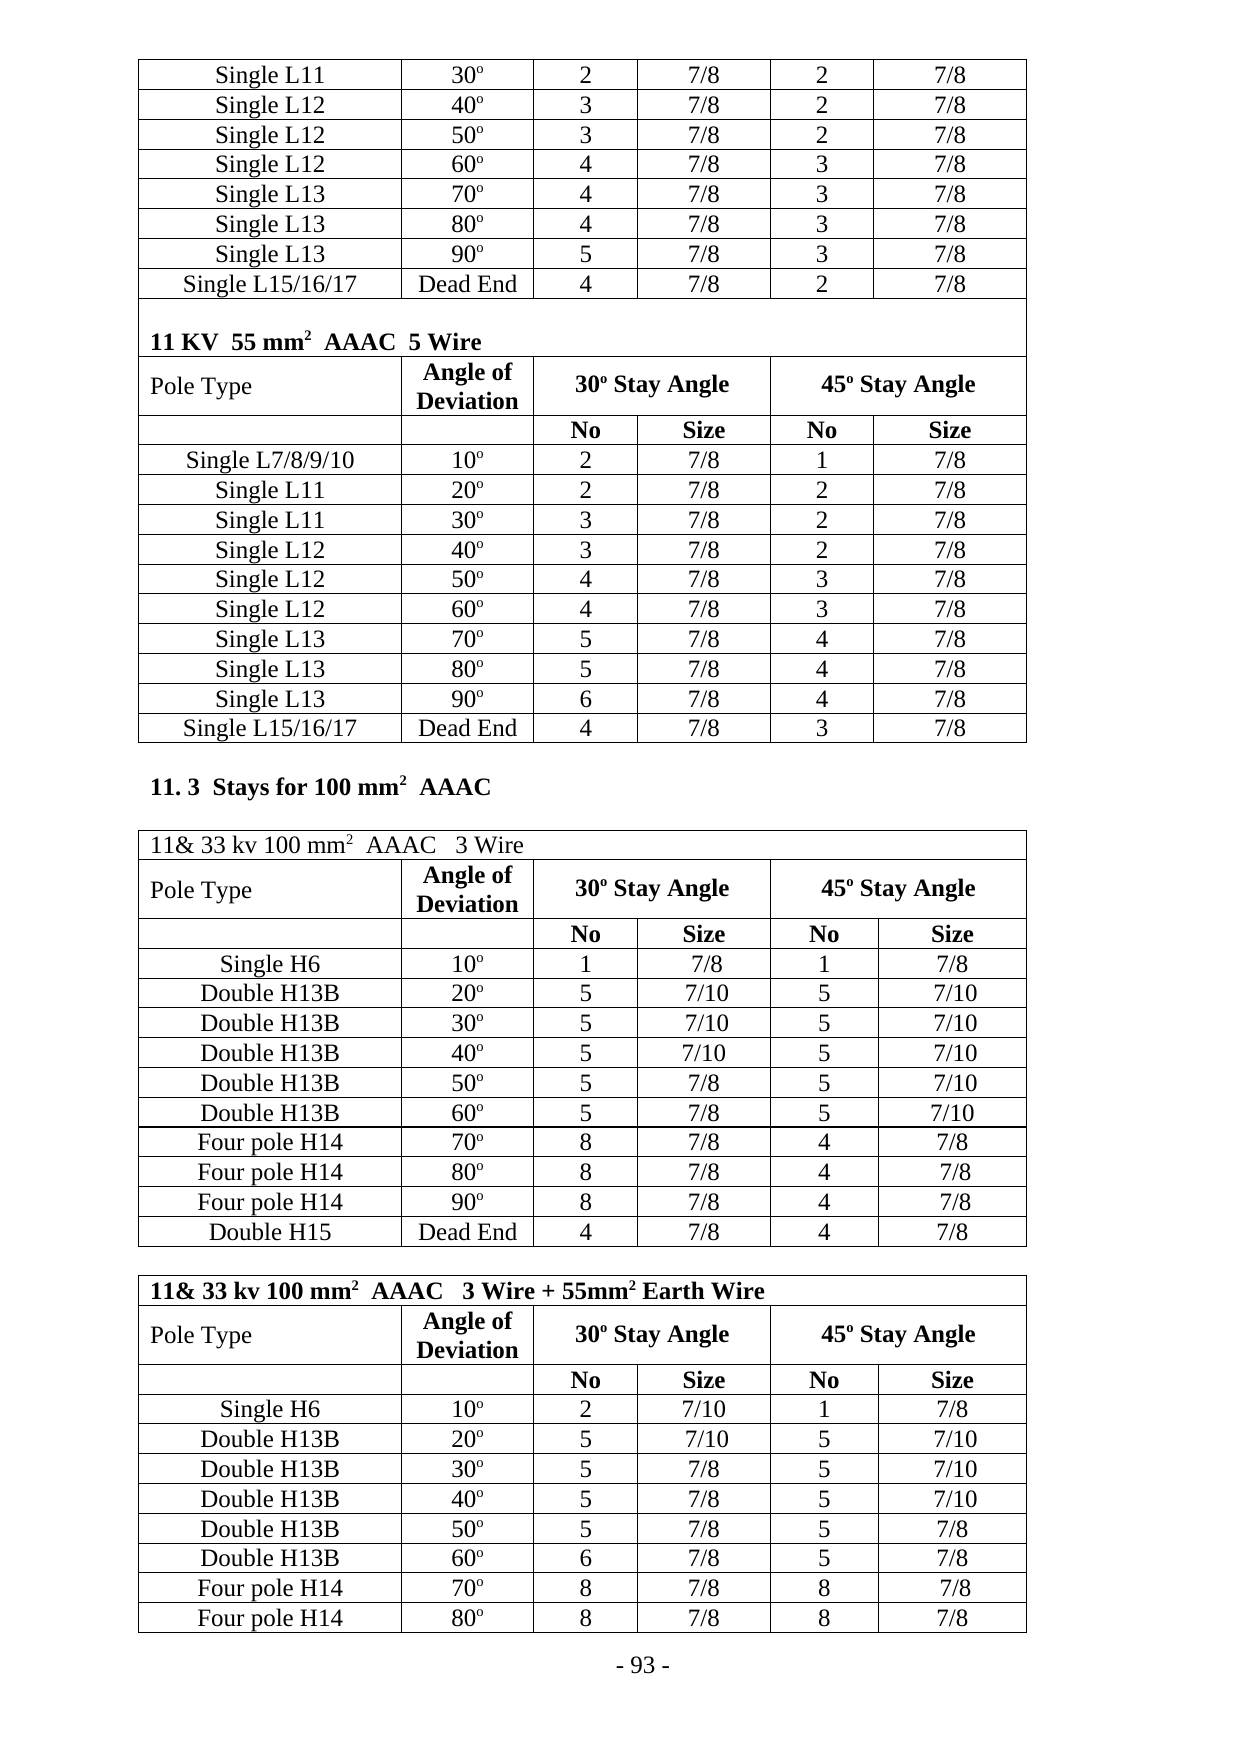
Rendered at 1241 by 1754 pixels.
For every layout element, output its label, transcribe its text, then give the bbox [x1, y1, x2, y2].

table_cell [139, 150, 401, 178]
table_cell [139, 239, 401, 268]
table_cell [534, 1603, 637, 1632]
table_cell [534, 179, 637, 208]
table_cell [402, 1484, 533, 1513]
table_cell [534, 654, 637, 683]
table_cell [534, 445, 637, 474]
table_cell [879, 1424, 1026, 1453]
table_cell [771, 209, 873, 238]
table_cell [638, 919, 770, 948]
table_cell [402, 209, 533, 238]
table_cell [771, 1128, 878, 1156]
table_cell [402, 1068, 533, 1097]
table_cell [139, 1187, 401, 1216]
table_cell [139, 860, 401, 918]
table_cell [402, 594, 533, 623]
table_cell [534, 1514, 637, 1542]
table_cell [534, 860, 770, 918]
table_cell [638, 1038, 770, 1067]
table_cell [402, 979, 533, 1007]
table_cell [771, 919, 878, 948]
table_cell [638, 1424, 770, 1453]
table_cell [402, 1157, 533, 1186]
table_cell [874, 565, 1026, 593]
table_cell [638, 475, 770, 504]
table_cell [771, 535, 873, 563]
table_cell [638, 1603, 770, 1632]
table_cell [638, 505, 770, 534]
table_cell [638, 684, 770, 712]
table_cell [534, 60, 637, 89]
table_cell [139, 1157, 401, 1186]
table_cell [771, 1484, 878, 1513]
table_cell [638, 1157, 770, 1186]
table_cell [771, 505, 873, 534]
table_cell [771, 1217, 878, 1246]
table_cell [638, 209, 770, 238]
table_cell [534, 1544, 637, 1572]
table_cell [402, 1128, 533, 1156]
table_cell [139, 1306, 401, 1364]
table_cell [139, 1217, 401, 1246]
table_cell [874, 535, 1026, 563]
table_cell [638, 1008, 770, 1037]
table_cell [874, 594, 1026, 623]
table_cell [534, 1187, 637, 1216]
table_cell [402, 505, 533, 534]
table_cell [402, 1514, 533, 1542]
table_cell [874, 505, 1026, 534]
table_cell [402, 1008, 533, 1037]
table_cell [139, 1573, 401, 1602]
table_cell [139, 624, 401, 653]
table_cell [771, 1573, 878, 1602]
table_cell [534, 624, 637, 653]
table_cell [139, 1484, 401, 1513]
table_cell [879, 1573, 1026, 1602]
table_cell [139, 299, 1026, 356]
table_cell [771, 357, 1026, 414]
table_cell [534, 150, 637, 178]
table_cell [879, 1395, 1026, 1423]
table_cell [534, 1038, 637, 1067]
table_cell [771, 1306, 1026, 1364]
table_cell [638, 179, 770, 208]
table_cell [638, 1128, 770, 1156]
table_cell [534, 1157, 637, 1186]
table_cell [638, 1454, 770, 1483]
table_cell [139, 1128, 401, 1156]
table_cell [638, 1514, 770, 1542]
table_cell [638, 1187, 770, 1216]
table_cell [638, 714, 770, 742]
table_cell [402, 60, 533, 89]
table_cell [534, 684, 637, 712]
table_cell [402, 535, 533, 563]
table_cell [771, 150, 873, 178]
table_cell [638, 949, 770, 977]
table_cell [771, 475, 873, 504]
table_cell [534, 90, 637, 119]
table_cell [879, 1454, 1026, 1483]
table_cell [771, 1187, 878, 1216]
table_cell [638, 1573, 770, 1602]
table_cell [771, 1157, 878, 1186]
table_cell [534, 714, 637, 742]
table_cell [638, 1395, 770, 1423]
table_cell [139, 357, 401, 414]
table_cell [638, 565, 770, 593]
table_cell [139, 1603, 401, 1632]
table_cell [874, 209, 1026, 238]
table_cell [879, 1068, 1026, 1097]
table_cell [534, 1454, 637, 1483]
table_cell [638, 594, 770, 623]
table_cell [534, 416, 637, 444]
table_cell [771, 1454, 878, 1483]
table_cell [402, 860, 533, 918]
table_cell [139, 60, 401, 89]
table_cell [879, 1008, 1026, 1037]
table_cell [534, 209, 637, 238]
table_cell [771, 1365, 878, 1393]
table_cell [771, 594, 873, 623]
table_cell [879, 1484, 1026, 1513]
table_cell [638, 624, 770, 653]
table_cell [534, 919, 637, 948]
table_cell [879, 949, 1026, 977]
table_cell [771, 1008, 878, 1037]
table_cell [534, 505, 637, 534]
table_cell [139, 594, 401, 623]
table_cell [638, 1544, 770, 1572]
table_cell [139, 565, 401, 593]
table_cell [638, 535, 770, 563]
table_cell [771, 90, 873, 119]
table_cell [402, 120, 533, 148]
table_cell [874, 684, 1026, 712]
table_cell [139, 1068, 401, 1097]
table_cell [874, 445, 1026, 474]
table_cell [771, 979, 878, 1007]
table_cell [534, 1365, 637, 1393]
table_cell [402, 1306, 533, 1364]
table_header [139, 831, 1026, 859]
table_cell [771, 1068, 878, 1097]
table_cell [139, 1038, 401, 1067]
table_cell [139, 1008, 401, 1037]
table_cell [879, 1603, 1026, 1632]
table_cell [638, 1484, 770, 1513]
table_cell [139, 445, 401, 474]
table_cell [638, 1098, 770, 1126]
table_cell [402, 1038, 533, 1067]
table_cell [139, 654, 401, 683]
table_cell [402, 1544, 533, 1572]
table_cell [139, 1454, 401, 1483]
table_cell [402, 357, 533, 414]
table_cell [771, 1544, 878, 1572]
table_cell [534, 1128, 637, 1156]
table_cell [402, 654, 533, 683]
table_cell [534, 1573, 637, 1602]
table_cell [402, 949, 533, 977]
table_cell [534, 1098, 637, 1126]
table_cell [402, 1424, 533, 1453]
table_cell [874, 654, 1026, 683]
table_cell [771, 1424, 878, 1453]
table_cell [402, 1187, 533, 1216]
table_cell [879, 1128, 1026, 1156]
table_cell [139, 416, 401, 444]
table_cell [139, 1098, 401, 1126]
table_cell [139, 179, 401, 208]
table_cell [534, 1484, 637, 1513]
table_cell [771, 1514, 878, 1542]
text 11. 3 Stays for 100 mm2 AAAC [150, 772, 1135, 801]
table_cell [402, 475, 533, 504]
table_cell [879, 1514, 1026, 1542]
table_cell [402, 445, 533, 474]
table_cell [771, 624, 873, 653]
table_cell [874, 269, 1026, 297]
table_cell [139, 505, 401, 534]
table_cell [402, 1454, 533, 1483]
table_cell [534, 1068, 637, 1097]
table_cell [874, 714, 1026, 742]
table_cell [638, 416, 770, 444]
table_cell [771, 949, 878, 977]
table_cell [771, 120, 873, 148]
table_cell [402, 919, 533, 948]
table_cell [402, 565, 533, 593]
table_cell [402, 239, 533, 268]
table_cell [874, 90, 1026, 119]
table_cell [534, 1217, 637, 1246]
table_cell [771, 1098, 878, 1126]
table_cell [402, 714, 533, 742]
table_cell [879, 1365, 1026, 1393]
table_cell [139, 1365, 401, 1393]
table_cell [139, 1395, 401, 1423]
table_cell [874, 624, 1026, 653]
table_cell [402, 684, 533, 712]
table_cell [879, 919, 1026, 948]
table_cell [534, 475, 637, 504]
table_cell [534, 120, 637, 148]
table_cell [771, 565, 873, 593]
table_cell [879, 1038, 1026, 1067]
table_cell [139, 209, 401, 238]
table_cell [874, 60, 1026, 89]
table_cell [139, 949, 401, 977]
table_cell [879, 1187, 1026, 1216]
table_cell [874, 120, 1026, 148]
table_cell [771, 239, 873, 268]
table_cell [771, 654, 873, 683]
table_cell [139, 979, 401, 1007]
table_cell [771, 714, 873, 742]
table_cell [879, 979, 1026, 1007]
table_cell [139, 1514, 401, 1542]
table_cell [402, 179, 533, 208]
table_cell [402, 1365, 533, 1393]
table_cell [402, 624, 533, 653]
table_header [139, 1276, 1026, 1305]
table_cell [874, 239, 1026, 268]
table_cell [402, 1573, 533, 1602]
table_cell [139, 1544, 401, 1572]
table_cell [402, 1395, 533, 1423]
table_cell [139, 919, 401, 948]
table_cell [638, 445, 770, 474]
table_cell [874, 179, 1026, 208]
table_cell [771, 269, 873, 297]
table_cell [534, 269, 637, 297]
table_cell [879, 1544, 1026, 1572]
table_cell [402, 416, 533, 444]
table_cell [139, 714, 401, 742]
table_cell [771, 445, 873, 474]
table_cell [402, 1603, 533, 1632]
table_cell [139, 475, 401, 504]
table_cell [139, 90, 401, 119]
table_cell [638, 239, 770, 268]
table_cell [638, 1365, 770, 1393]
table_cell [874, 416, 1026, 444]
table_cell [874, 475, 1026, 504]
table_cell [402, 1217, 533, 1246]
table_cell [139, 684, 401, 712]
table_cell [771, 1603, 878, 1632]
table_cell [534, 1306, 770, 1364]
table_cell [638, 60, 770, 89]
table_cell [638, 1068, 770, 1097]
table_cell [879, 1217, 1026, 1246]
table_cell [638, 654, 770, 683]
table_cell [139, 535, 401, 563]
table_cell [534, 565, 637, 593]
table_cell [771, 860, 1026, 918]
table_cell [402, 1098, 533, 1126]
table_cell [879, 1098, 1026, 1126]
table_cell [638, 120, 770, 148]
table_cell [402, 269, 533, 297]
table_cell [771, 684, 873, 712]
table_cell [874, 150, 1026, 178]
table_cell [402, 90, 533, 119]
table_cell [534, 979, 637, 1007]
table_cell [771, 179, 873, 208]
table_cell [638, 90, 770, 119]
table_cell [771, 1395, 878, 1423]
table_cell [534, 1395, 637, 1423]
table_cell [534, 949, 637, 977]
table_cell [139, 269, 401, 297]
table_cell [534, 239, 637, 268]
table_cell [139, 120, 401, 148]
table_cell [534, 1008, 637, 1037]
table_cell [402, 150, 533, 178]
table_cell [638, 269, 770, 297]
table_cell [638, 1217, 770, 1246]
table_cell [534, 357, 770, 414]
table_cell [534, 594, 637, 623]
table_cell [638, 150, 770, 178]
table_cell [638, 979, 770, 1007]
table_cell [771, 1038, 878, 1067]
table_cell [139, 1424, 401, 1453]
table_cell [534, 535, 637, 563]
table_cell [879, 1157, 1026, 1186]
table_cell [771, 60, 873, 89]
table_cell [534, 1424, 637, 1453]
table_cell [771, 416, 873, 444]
